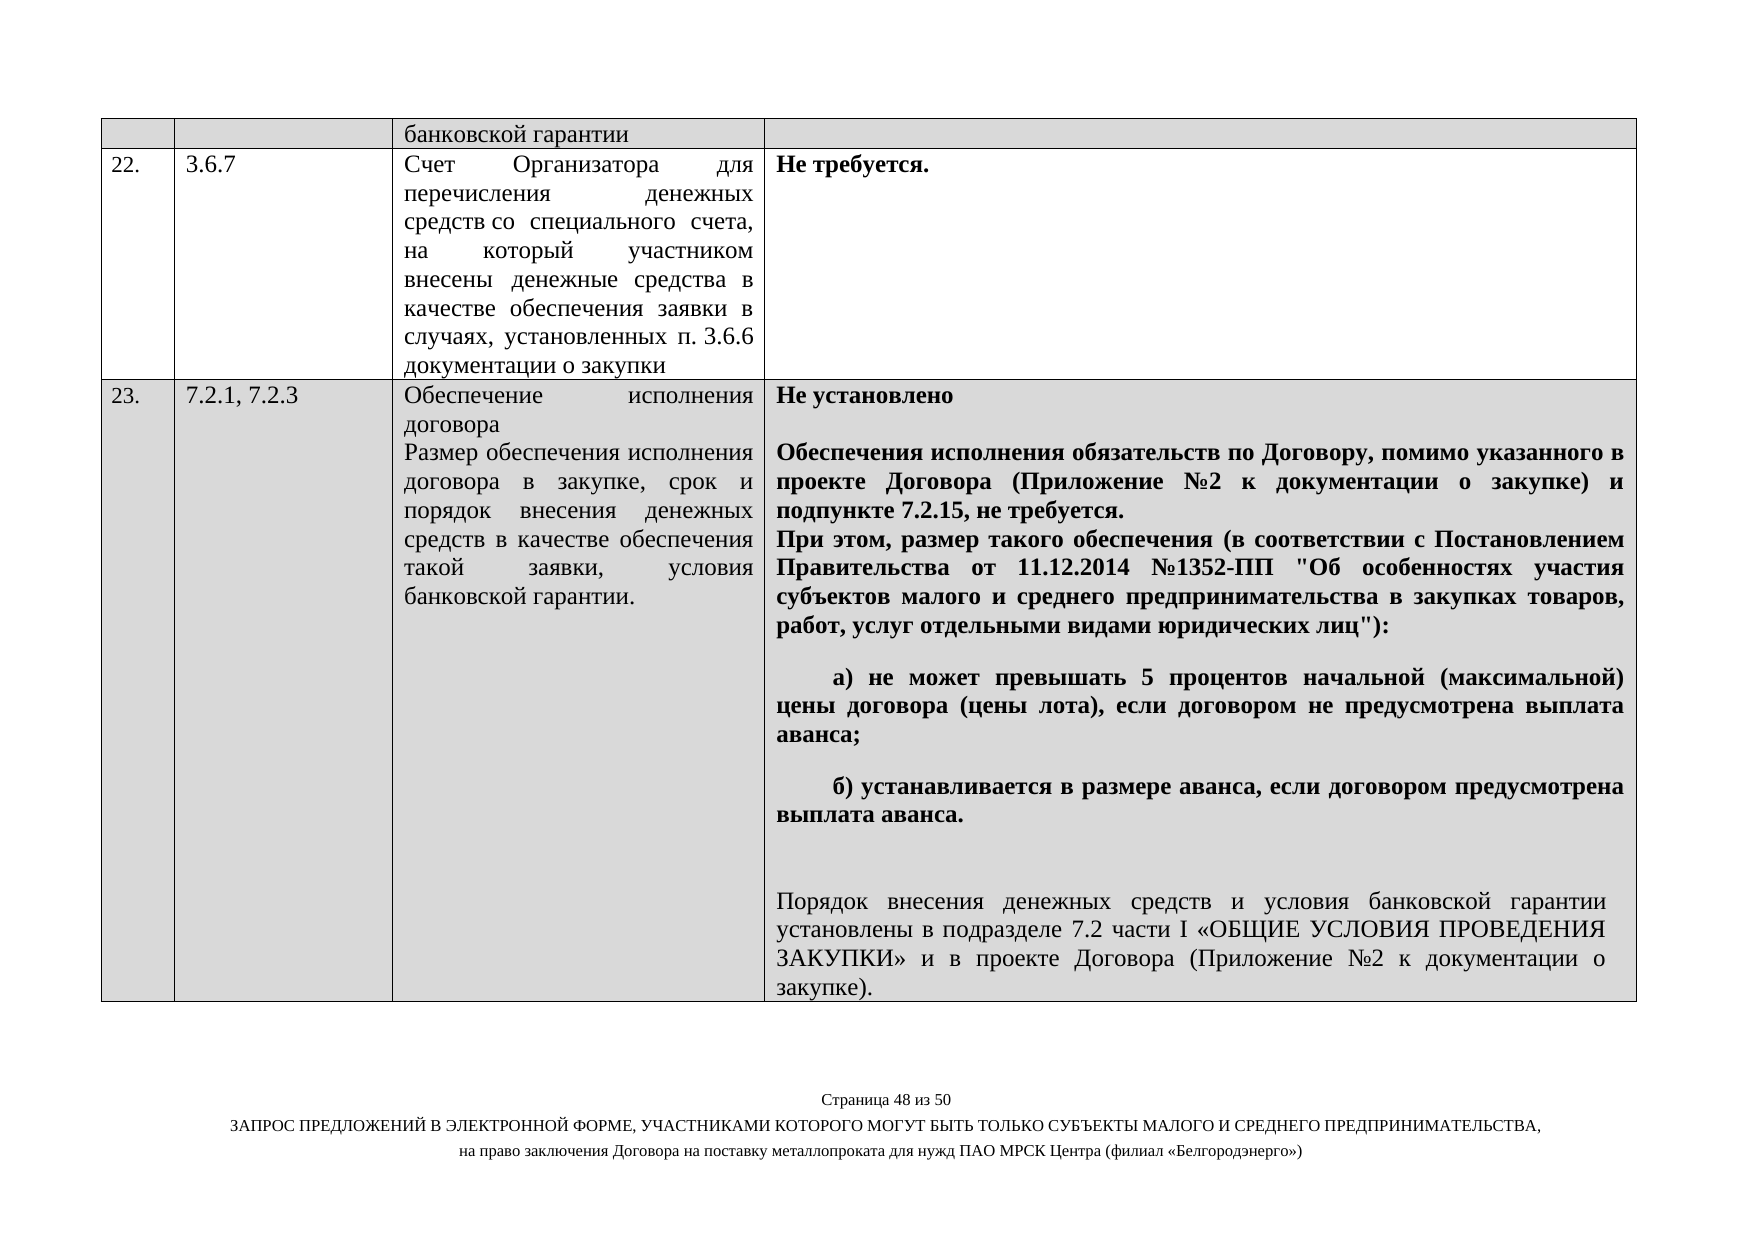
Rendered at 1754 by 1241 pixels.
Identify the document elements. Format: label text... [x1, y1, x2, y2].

table_cell Обеспечение исполнения договора Размер обеспечения исполнения договора в закупке, срок и порядок внесения денежных средств в качестве обеспечения такой заявки, условия банковской гарантии. [393, 380, 764, 1001]
table_cell 7.2.1, 7.2.3 [175, 380, 392, 1001]
table_cell [102, 149, 174, 379]
table_cell 3.6 [175, 119, 392, 148]
table_cell Не требуется. [765, 149, 1636, 379]
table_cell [393, 119, 764, 148]
table_cell 3.6.7 [175, 149, 392, 379]
table_cell [102, 119, 174, 148]
table_cell [102, 380, 174, 1001]
table_cell Не установлено. [765, 119, 1636, 148]
table_cell Не установлено Обеспечения исполнения обязательств по Договору, помимо указанного в проекте Договора (Приложение №2 к документации о закупке) и подпункте 7.2.15, не требуется. При этом, размер такого обеспечения (в соответствии с Постановлением Правительства от 11.12.2014 №1352-ПП "Об особенностях участия субъектов малого и среднего предпринимательства в закупках товаров, работ, услуг отдельными видами юридических лиц"): а) не может превышать 5 процентов начальной (максимальной) цены договора (цены лота), если договором не предусмотрена выплата аванса; б) устанавливается в размере аванса, если договором предусмотрена выплата аванса. Порядок внесения денежных средств и условия банковской гарантии установлены в подразделе 7.2 части I «ОБЩИЕ УСЛОВИЯ ПРОВЕДЕНИЯ ЗАКУПКИ» и в проекте Договора (Приложение №2 к документации о закупке). [765, 380, 1636, 1001]
table_cell Счет Организатора для перечисления денежных средств со специального счета, на который участником внесены денежные средства в качестве обеспечения заявки в случаях, установленных п. 3.6.6 документации о закупки [393, 149, 764, 379]
